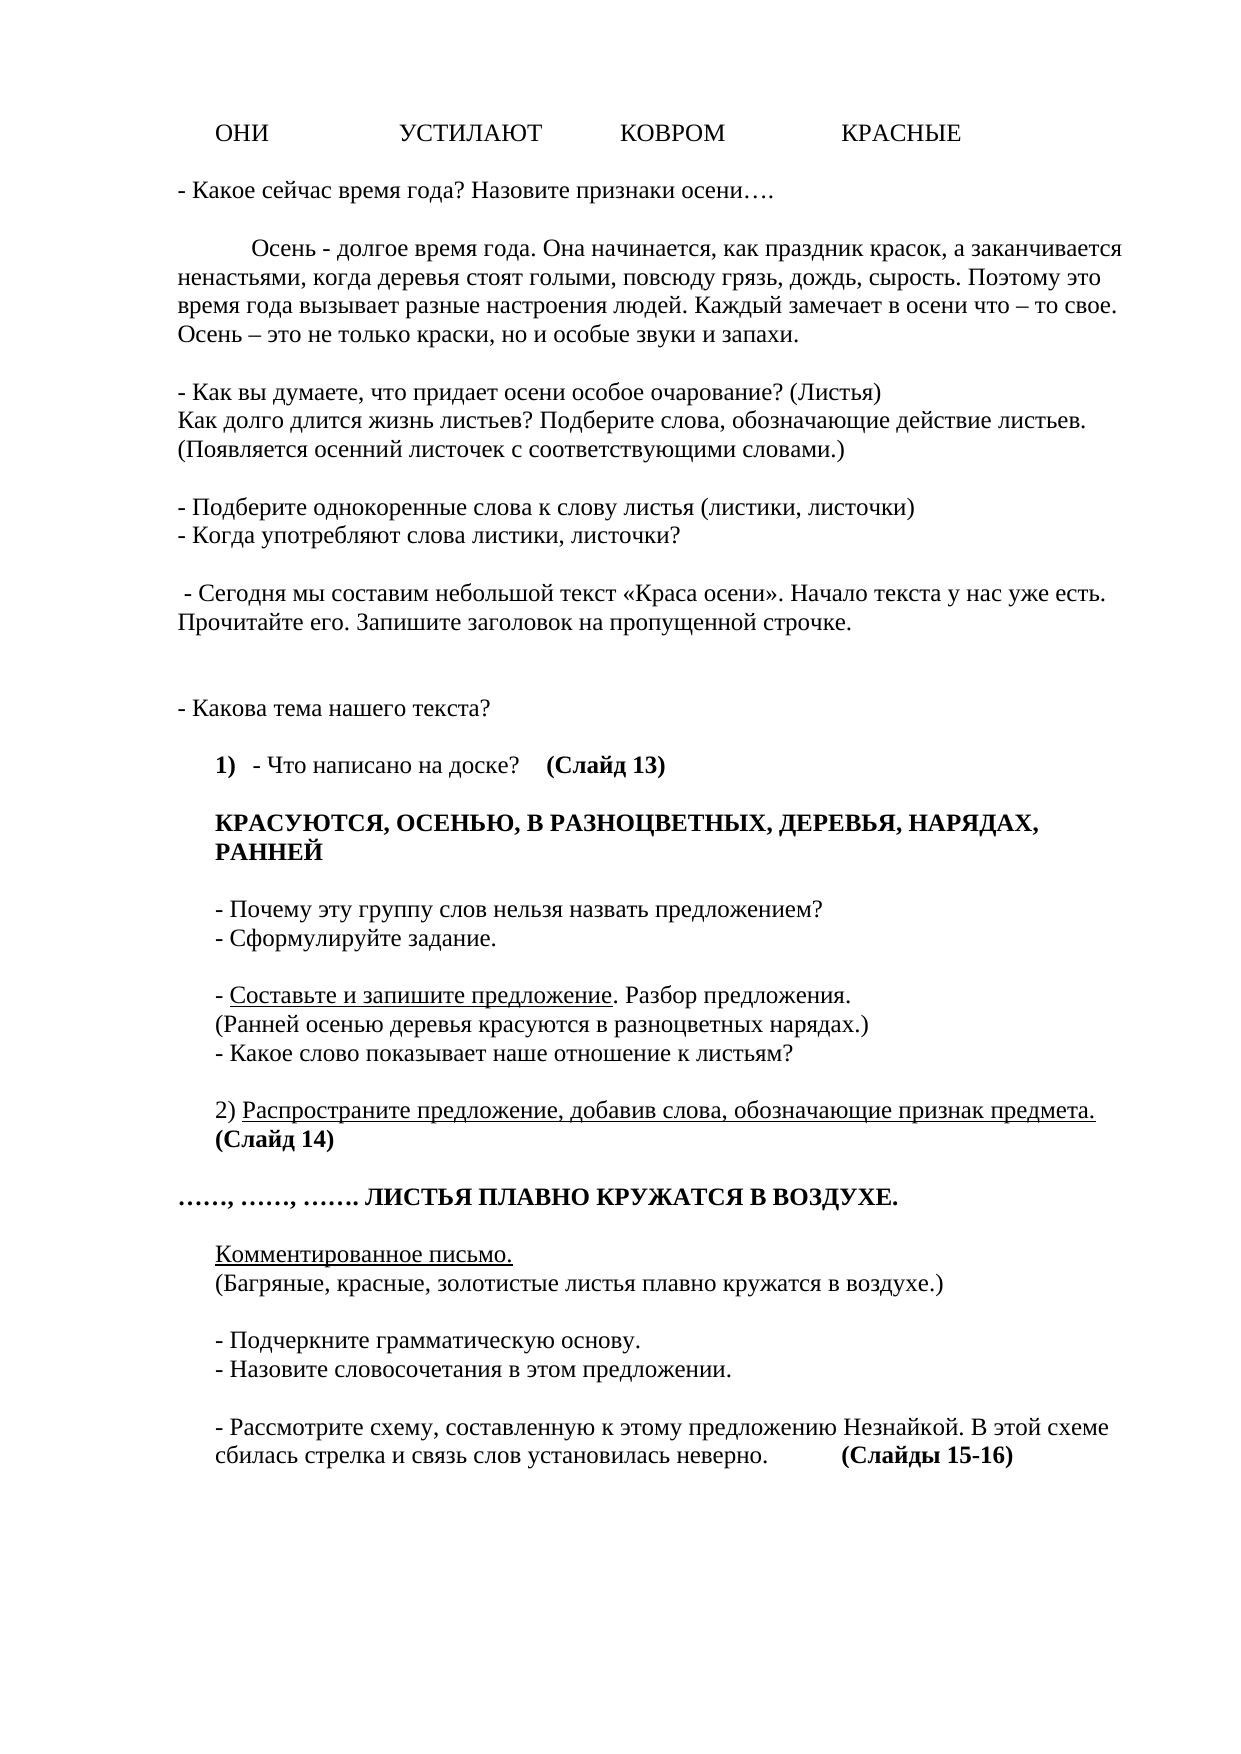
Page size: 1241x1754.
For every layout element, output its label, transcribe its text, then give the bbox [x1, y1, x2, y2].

text - Какое слово показывает наше отношение к листьям? [215, 1038, 1152, 1067]
text Как долго длится жизнь листьев? Подберите слова, обозначающие действие листьев. [177, 406, 1152, 434]
text - Сформулируйте задание. [215, 923, 1152, 952]
text - Сегодня мы составим небольшой текст «Краса осени». Начало текста у нас уже есть. Прочитайте его. Запишите заголовок на пропущенной строчке. [177, 578, 1152, 636]
text Комментированное письмо. [215, 1239, 1152, 1268]
text - Какова тема нашего текста? [177, 693, 1152, 722]
text - Подчеркните грамматическую основу. [215, 1326, 1152, 1354]
text ……, ……, ……. ЛИСТЬЯ ПЛАВНО КРУЖАТСЯ В ВОЗДУХЕ. [177, 1182, 1152, 1211]
text - Подберите однокоренные слова к слову листья (листики, листочки) [177, 492, 1152, 521]
text Осень - долгое время года. Она начинается, как праздник красок, а заканчивается ненастьями, когда деревья стоят голыми, повсюду грязь, дождь, сырость. Поэтому это время года вызывает разные настроения людей. Каждый замечает в осени что – то свое. Осень – это не только краски, но и особые звуки и запахи. [177, 233, 1152, 348]
text - Рассмотрите схему, составленную к этому предложению Незнайкой. В этой схеме сбилась стрелка и связь слов установилась неверно. (Слайды 15-16) [215, 1412, 1152, 1469]
text (Ранней осенью деревья красуются в разноцветных нарядах.) [215, 1009, 1152, 1038]
text ОНИ УСТИЛАЮТ КОВРОМ КРАСНЫЕ [215, 118, 1152, 147]
list - Что написано на доске? (Слайд 13) [215, 751, 1152, 779]
text - Назовите словосочетания в этом предложении. [215, 1354, 1152, 1383]
text - Почему эту группу слов нельзя назвать предложением? [215, 894, 1152, 923]
text - Составьте и запишите предложение. Разбор предложения. [215, 981, 1152, 1009]
text - Как вы думаете, что придает осени особое очарование? (Листья) [177, 377, 1152, 406]
text КРАСУЮТСЯ, ОСЕНЬЮ, В РАЗНОЦВЕТНЫХ, ДЕРЕВЬЯ, НАРЯДАХ, РАННЕЙ [215, 808, 1152, 866]
text - Когда употребляют слова листики, листочки? [177, 521, 1152, 549]
text 2) Распространите предложение, добавив слова, обозначающие признак предмета. (Слайд 14) [215, 1096, 1152, 1153]
text (Багряные, красные, золотистые листья плавно кружатся в воздухе.) [215, 1268, 1152, 1297]
text - Какое сейчас время года? Назовите признаки осени…. [177, 176, 1152, 204]
text (Появляется осенний листочек с соответствующими словами.) [177, 434, 1152, 463]
